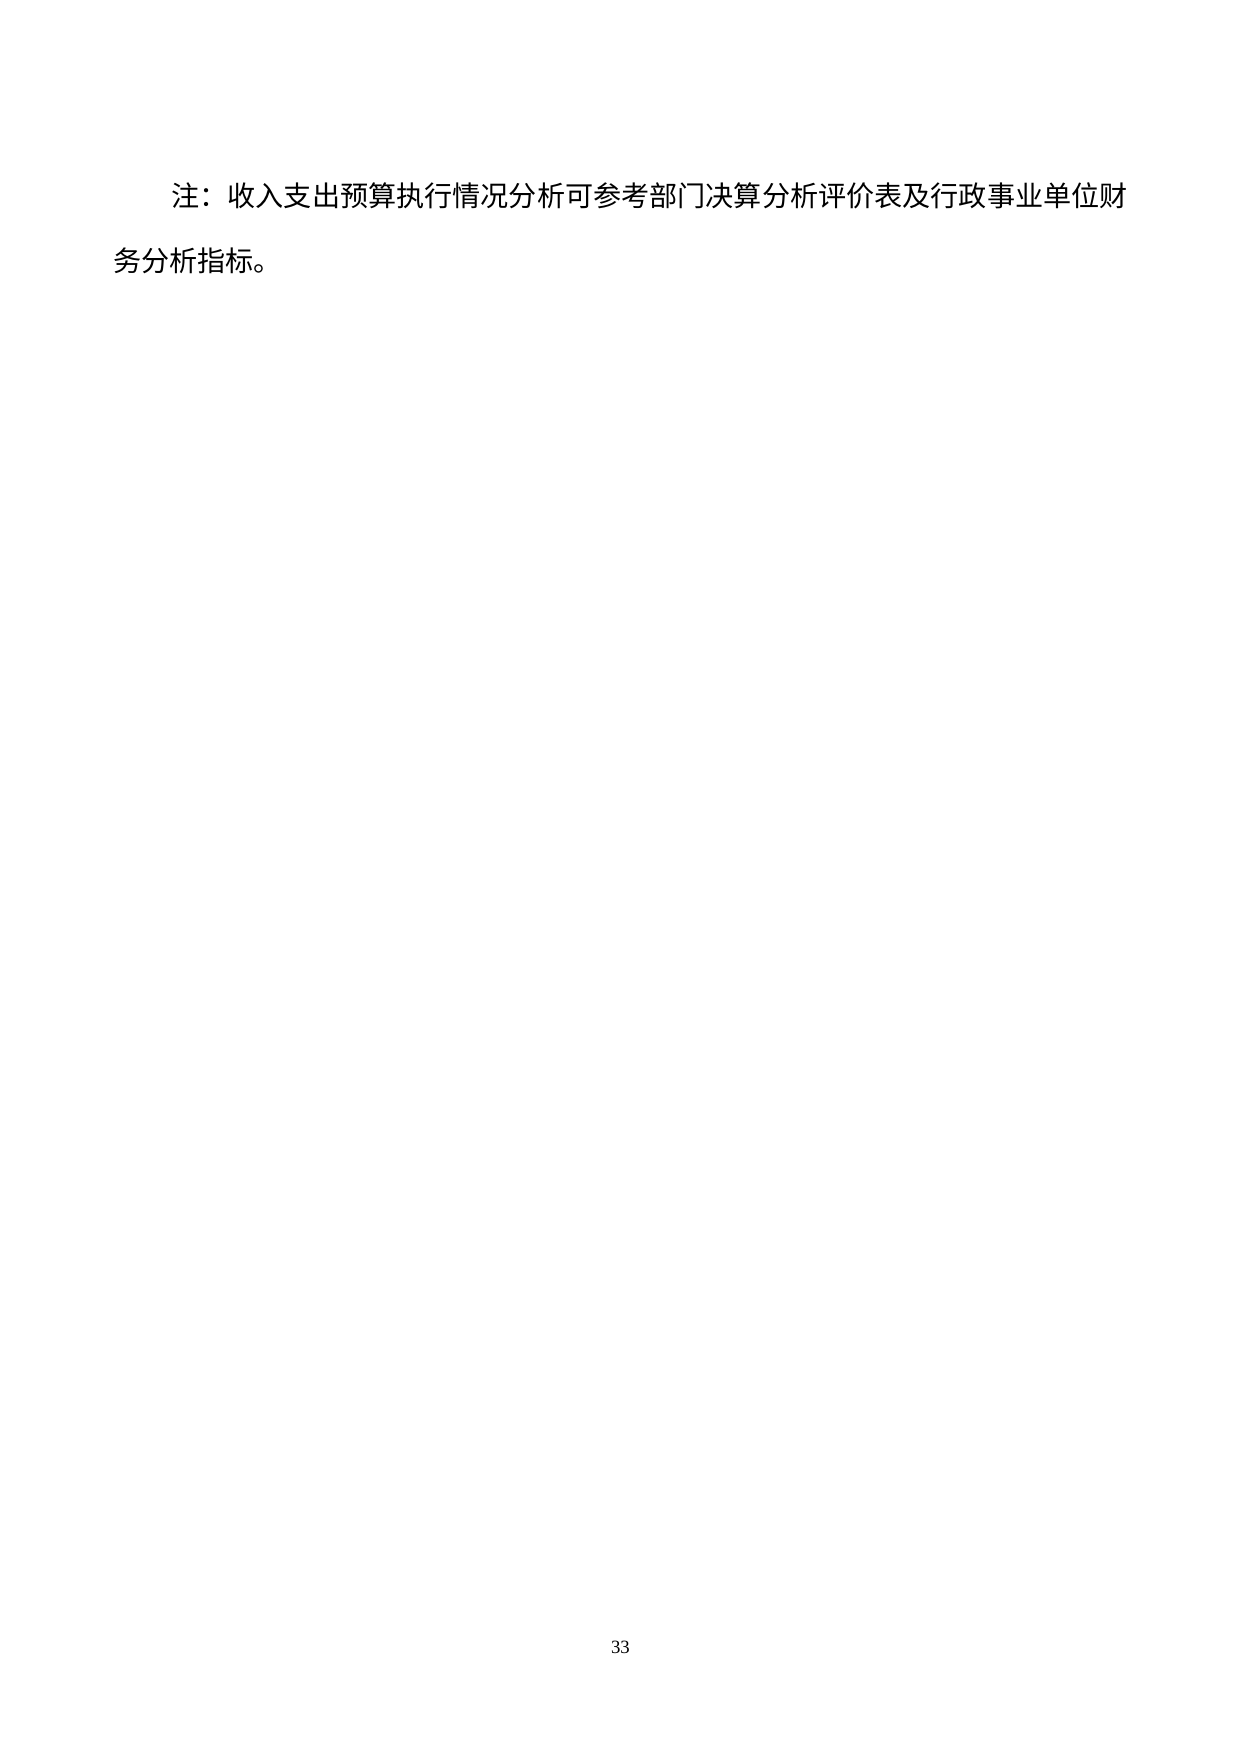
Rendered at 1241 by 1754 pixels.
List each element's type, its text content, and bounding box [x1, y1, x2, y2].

text 注：收入支出预算执行情况分析可参考部门决算分析评价表及行政事业单位财务分析指标。 [113, 162, 1127, 292]
